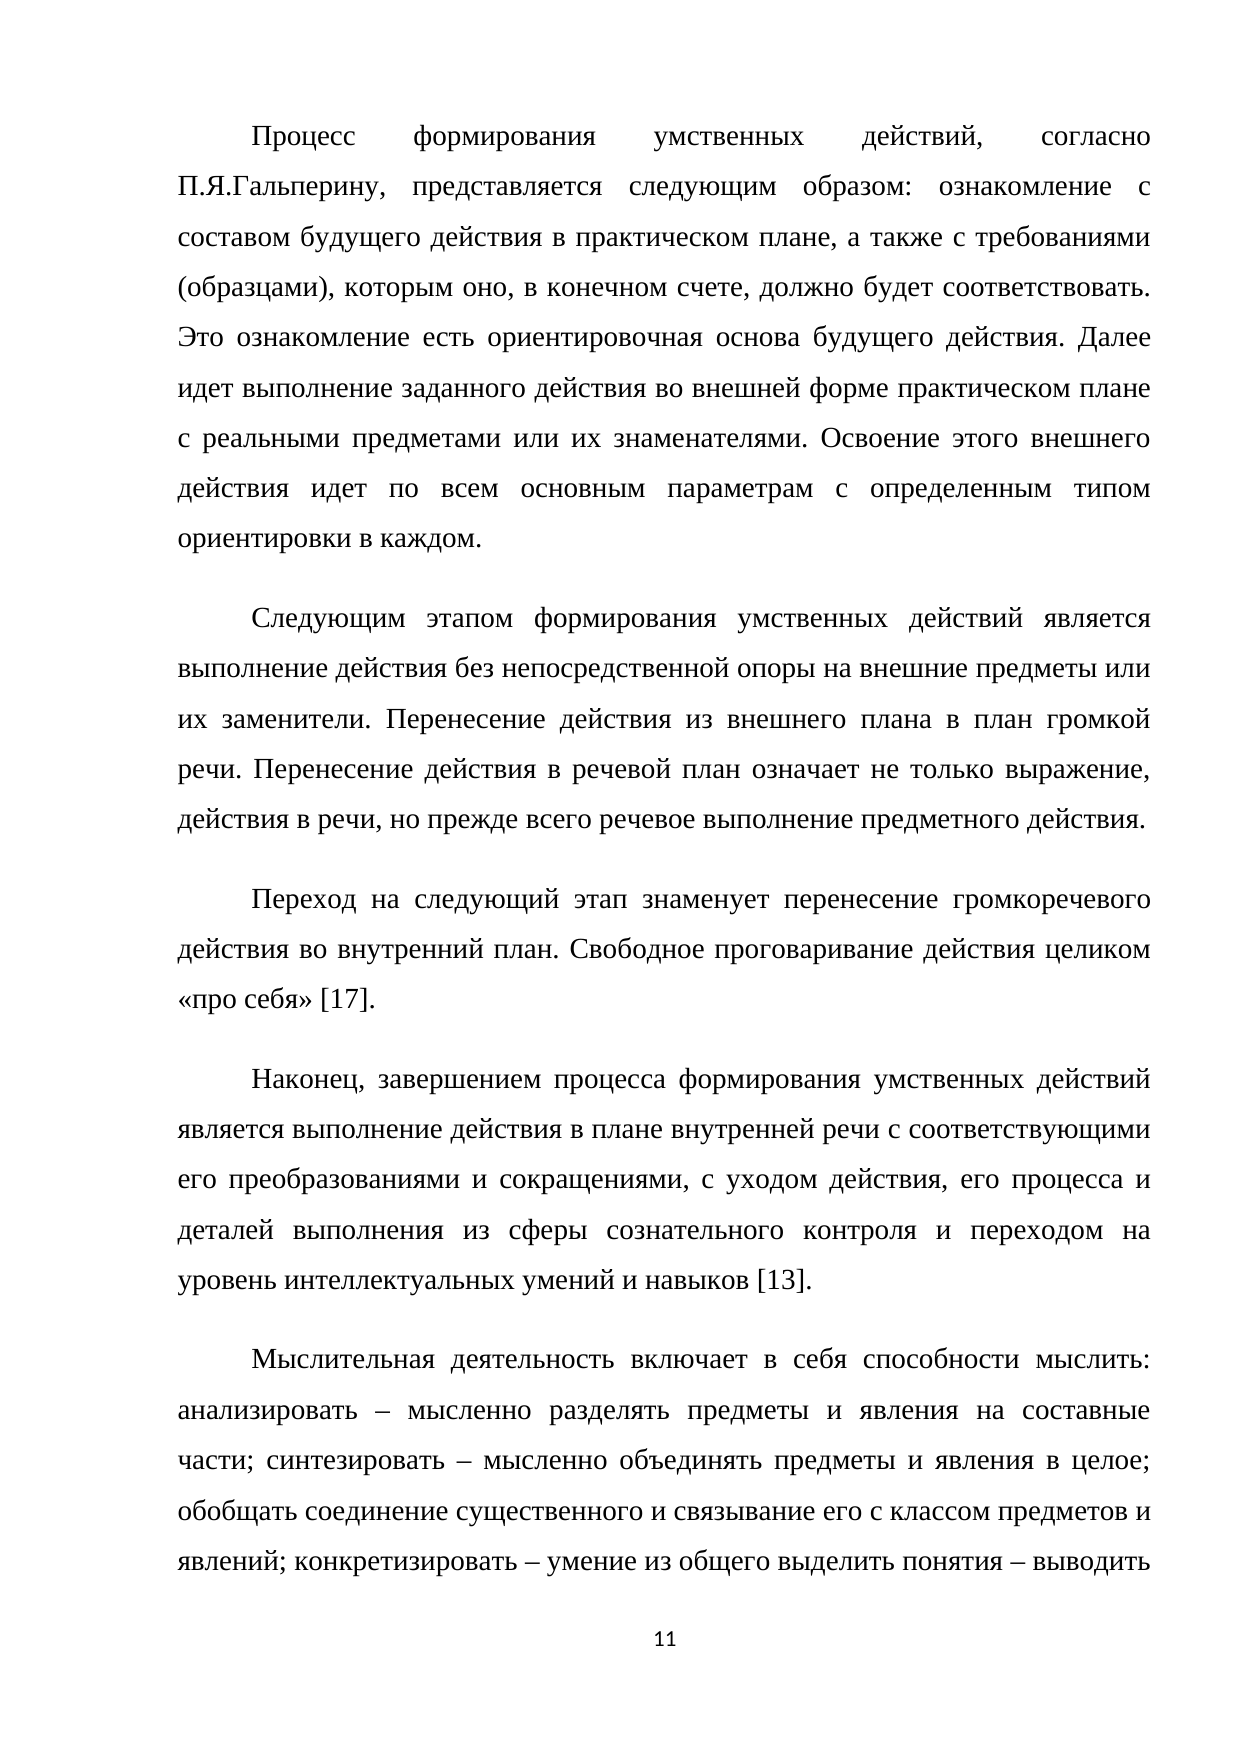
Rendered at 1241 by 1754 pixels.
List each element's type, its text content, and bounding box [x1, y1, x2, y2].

text Следующим этапом формирования умственных действий является выполнение действия без непосредственной опоры на внешние предметы или их заменители. Перенесение действия из внешнего плана в план громкой речи. Перенесение действия в речевой план означает не только выражение, действия в речи, но прежде всего речевое выполнение предметного действия. [177, 600, 1152, 835]
text Наконец, завершением процесса формирования умственных действий является выполнение действия в плане внутренней речи с соответствующими его преобразованиями и сокращениями, с уходом действия, его процесса и деталей выполнения из сферы сознательного контроля и переходом на уровень интеллектуальных умений и навыков [13]. [177, 1061, 1152, 1296]
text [177, 1342, 1152, 1576]
text Процесс формирования умственных действий, согласно П.Я.Гальперину, представляется следующим образом: ознакомление с составом будущего действия в практическом плане, а также с требованиями (образцами), которым оно, в конечном счете, должно будет соответствовать. Это ознакомление есть ориентировочная основа будущего действия. Далее идет выполнение заданного действия во внешней форме практическом плане с реальными предметами или их знаменателями. Освоение этого внешнего действия идет по всем основным параметрам с определенным типом ориентировки в каждом. [177, 118, 1152, 554]
text Переход на следующий этап знаменует перенесение громкоречевого действия во внутренний план. Свободное проговаривание действия целиком «про себя» [17]. [177, 881, 1152, 1015]
